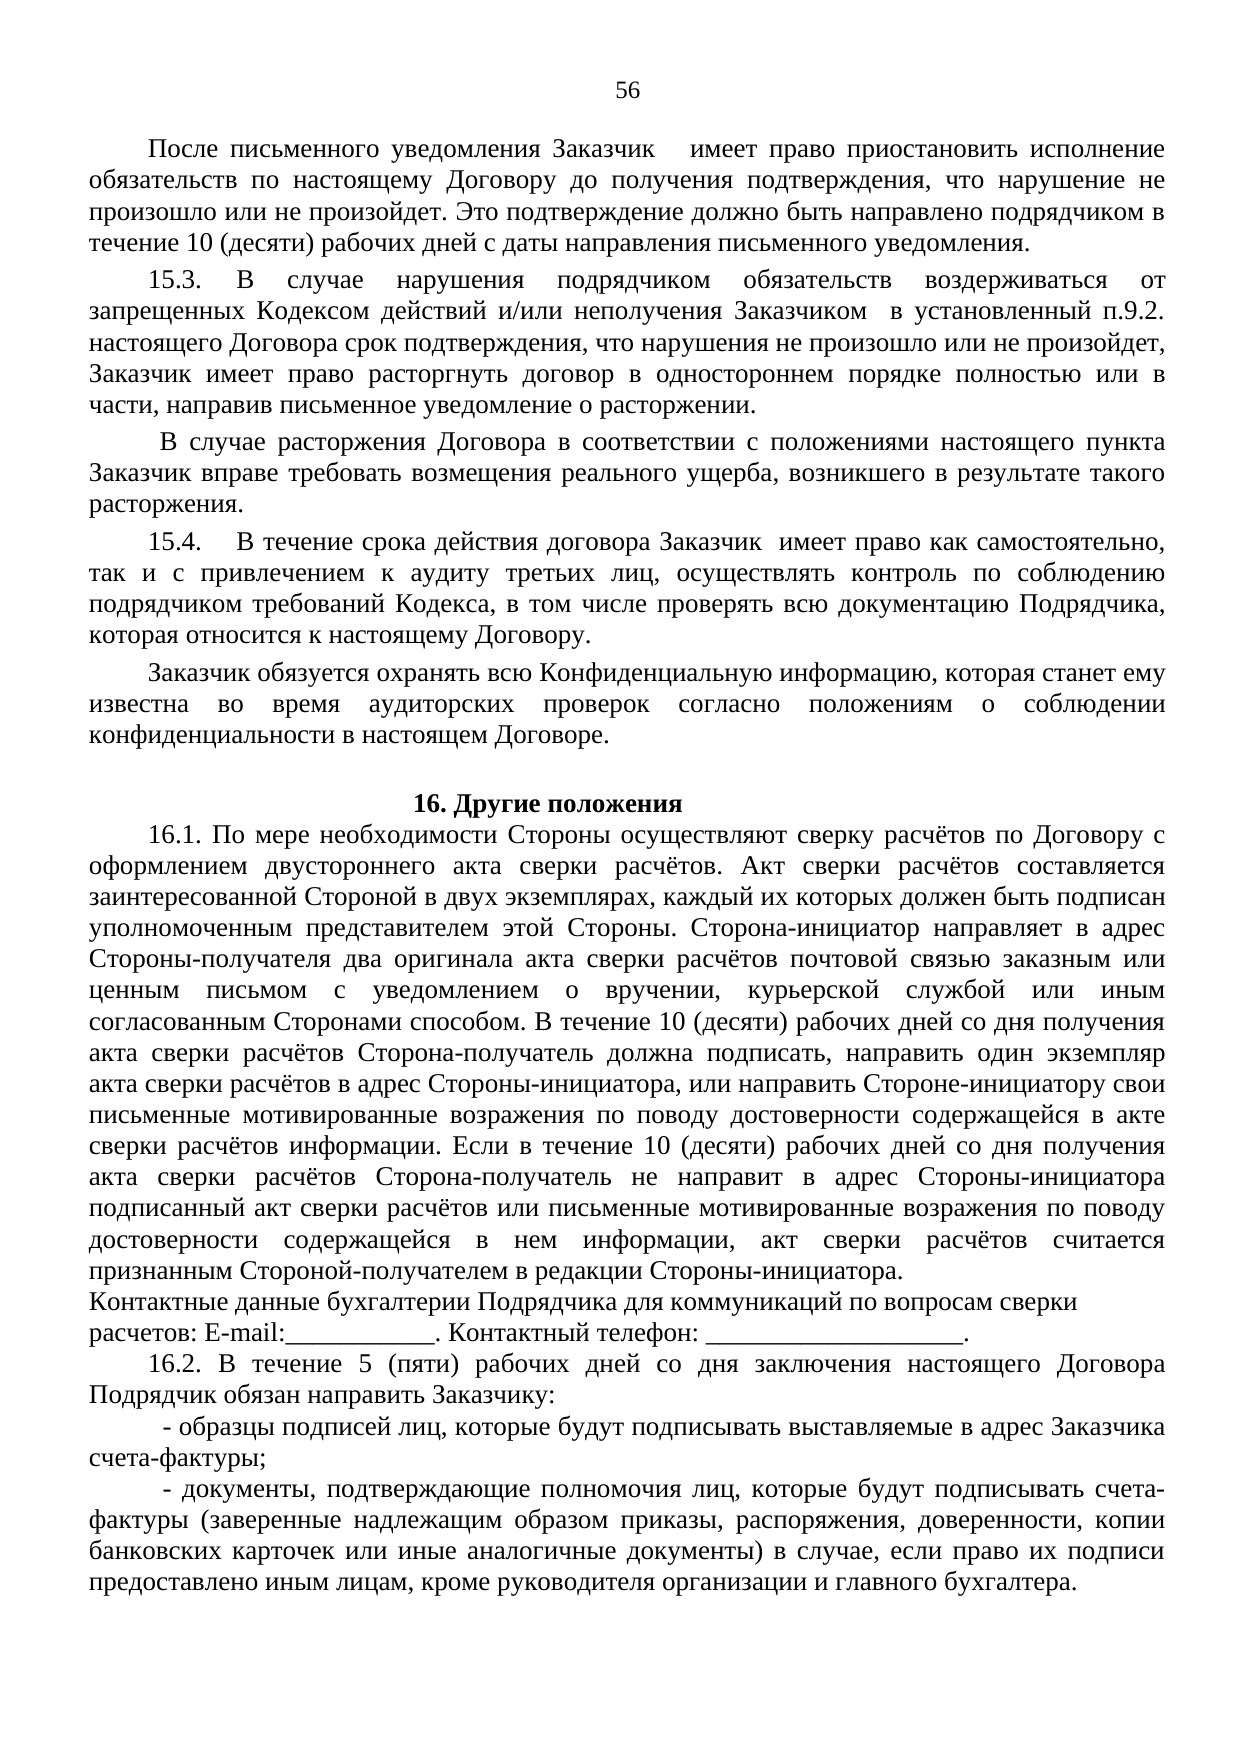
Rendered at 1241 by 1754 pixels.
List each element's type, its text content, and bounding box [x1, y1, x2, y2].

text Заказчик обязуется охранять всю Конфиденциальную информацию, которая станет ему известна во время аудиторских проверок согласно положениям о соблюдении конфиденциальности в настоящем Договоре. [89, 656, 1167, 749]
text - документы, подтверждающие полномочия лиц, которые будут подписывать счета-фактуры (заверенные надлежащим образом приказы, распоряжения, доверенности, копии банковских карточек или иные аналогичные документы) в случае, если право их подписи предоставлено иным лицам, кроме руководителя организации и главного бухгалтера. [89, 1472, 1167, 1596]
text После письменного уведомления Заказчик имеет право приостановить исполнение обязательств по настоящему Договору до получения подтверждения, что нарушение не произошло или не произойдет. Это подтверждение должно быть направлено подрядчиком в течение 10 (десяти) рабочих дней с даты направления письменного уведомления. [89, 132, 1167, 257]
text 16.2. В течение 5 (пяти) рабочих дней со дня заключения настоящего Договора Подрядчик обязан направить Заказчику: [89, 1347, 1167, 1409]
text Контактные данные бухгалтерии Подрядчика для коммуникаций по вопросам сверки расчетов: E-mail:___________. Контактный телефон: ___________________. [89, 1285, 1167, 1347]
text 16. Другие положения [318, 787, 1167, 818]
text 15.3. В случае нарушения подрядчиком обязательств воздерживаться от запрещенных Кодексом действий и/или неполучения Заказчиком в установленный п.9.2. настоящего Договора срок подтверждения, что нарушения не произошло или не произойдет, Заказчик имеет право расторгнуть договор в одностороннем порядке полностью или в части, направив письменное уведомление о расторжении. [89, 263, 1167, 419]
text В случае расторжения Договора в соответствии с положениями настоящего пункта Заказчик вправе требовать возмещения реального ущерба, возникшего в результате такого расторжения. [89, 425, 1167, 519]
text 15.4. В течение срока действия договора Заказчик имеет право как самостоятельно, так и с привлечением к аудиту третьих лиц, осуществлять контроль по соблюдению подрядчиком требований Кодекса, в том числе проверять всю документацию Подрядчика, которая относится к настоящему Договору. [89, 525, 1167, 649]
text 16.1. По мере необходимости Стороны осуществляют сверку расчётов по Договору с оформлением двустороннего акта сверки расчётов. Акт сверки расчётов составляется заинтересованной Стороной в двух экземплярах, каждый их которых должен быть подписан уполномоченным представителем этой Стороны. Сторона-инициатор направляет в адрес Стороны-получателя два оригинала акта сверки расчётов почтовой связью заказным или ценным письмом с уведомлением о вручении, курьерской службой или иным согласованным Сторонами способом. В течение 10 (десяти) рабочих дней со дня получения акта сверки расчётов Сторона-получатель должна подписать, направить один экземпляр акта сверки расчётов в адрес Стороны-инициатора, или направить Стороне-инициатору свои письменные мотивированные возражения по поводу достоверности содержащейся в акте сверки расчётов информации. Если в течение 10 (десяти) рабочих дней со дня получения акта сверки расчётов Сторона-получатель не направит в адрес Стороны-инициатора подписанный акт сверки расчётов или письменные мотивированные возражения по поводу достоверности содержащейся в нем информации, акт сверки расчётов считается признанным Стороной-получателем в редакции Стороны-инициатора. [89, 818, 1167, 1285]
text - образцы подписей лиц, которые будут подписывать выставляемые в адрес Заказчика счета-фактуры; [89, 1409, 1167, 1472]
